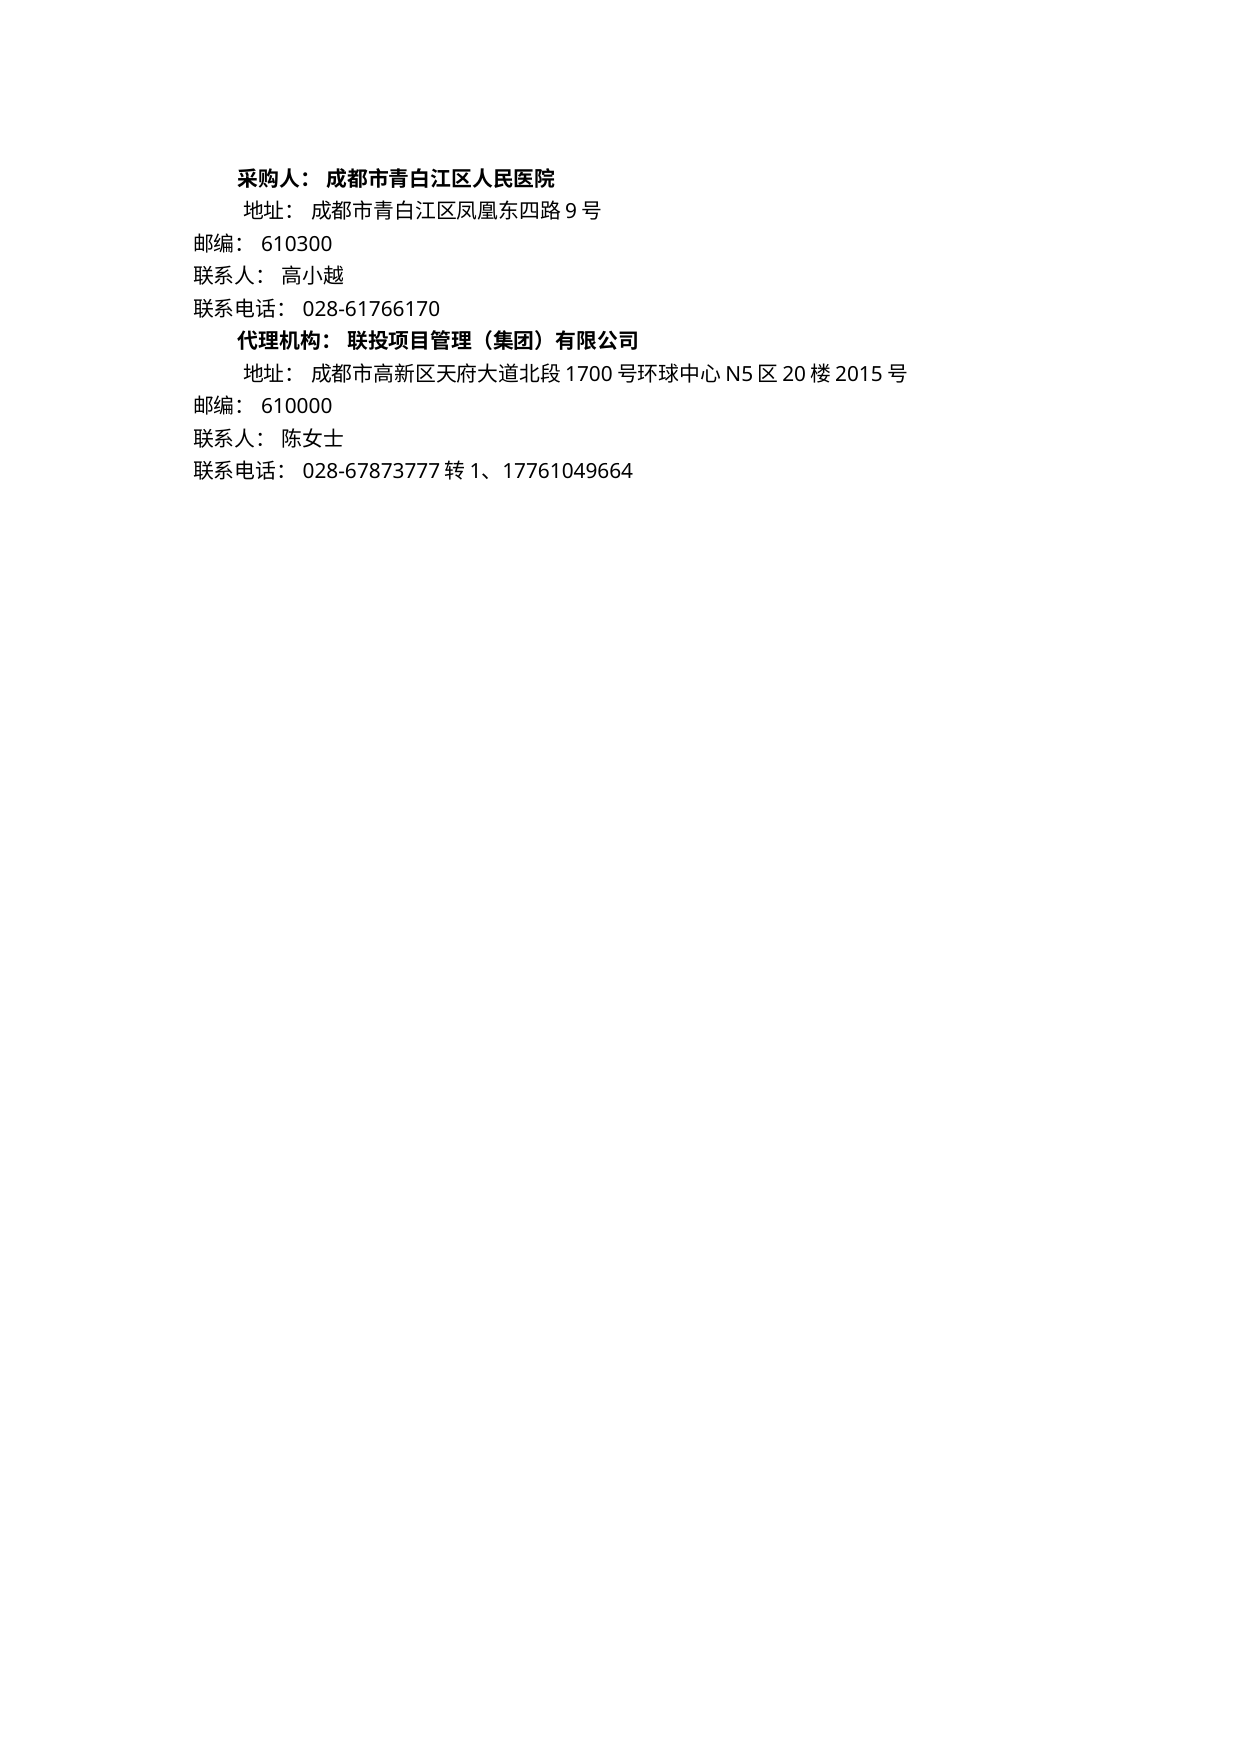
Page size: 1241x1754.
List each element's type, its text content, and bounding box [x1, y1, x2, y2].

text 联系人： 高小越 [187, 259, 1053, 292]
text 邮编： 610300 [187, 227, 1053, 259]
text 地址： 成都市青白江区凤凰东四路9号 [187, 194, 1053, 227]
text 代理机构： 联投项目管理（集团）有限公司 [187, 324, 1053, 357]
text 联系人： 陈女士 [187, 422, 1053, 454]
text 联系电话： 028-61766170 [187, 292, 1053, 324]
text 采购人： 成都市青白江区人民医院 [187, 162, 1053, 194]
text 联系电话： 028-67873777转1、17761049664 [187, 454, 1053, 487]
text 地址： 成都市高新区天府大道北段1700号环球中心N5区20楼2015号 [187, 357, 1053, 389]
text 邮编： 610000 [187, 389, 1053, 422]
